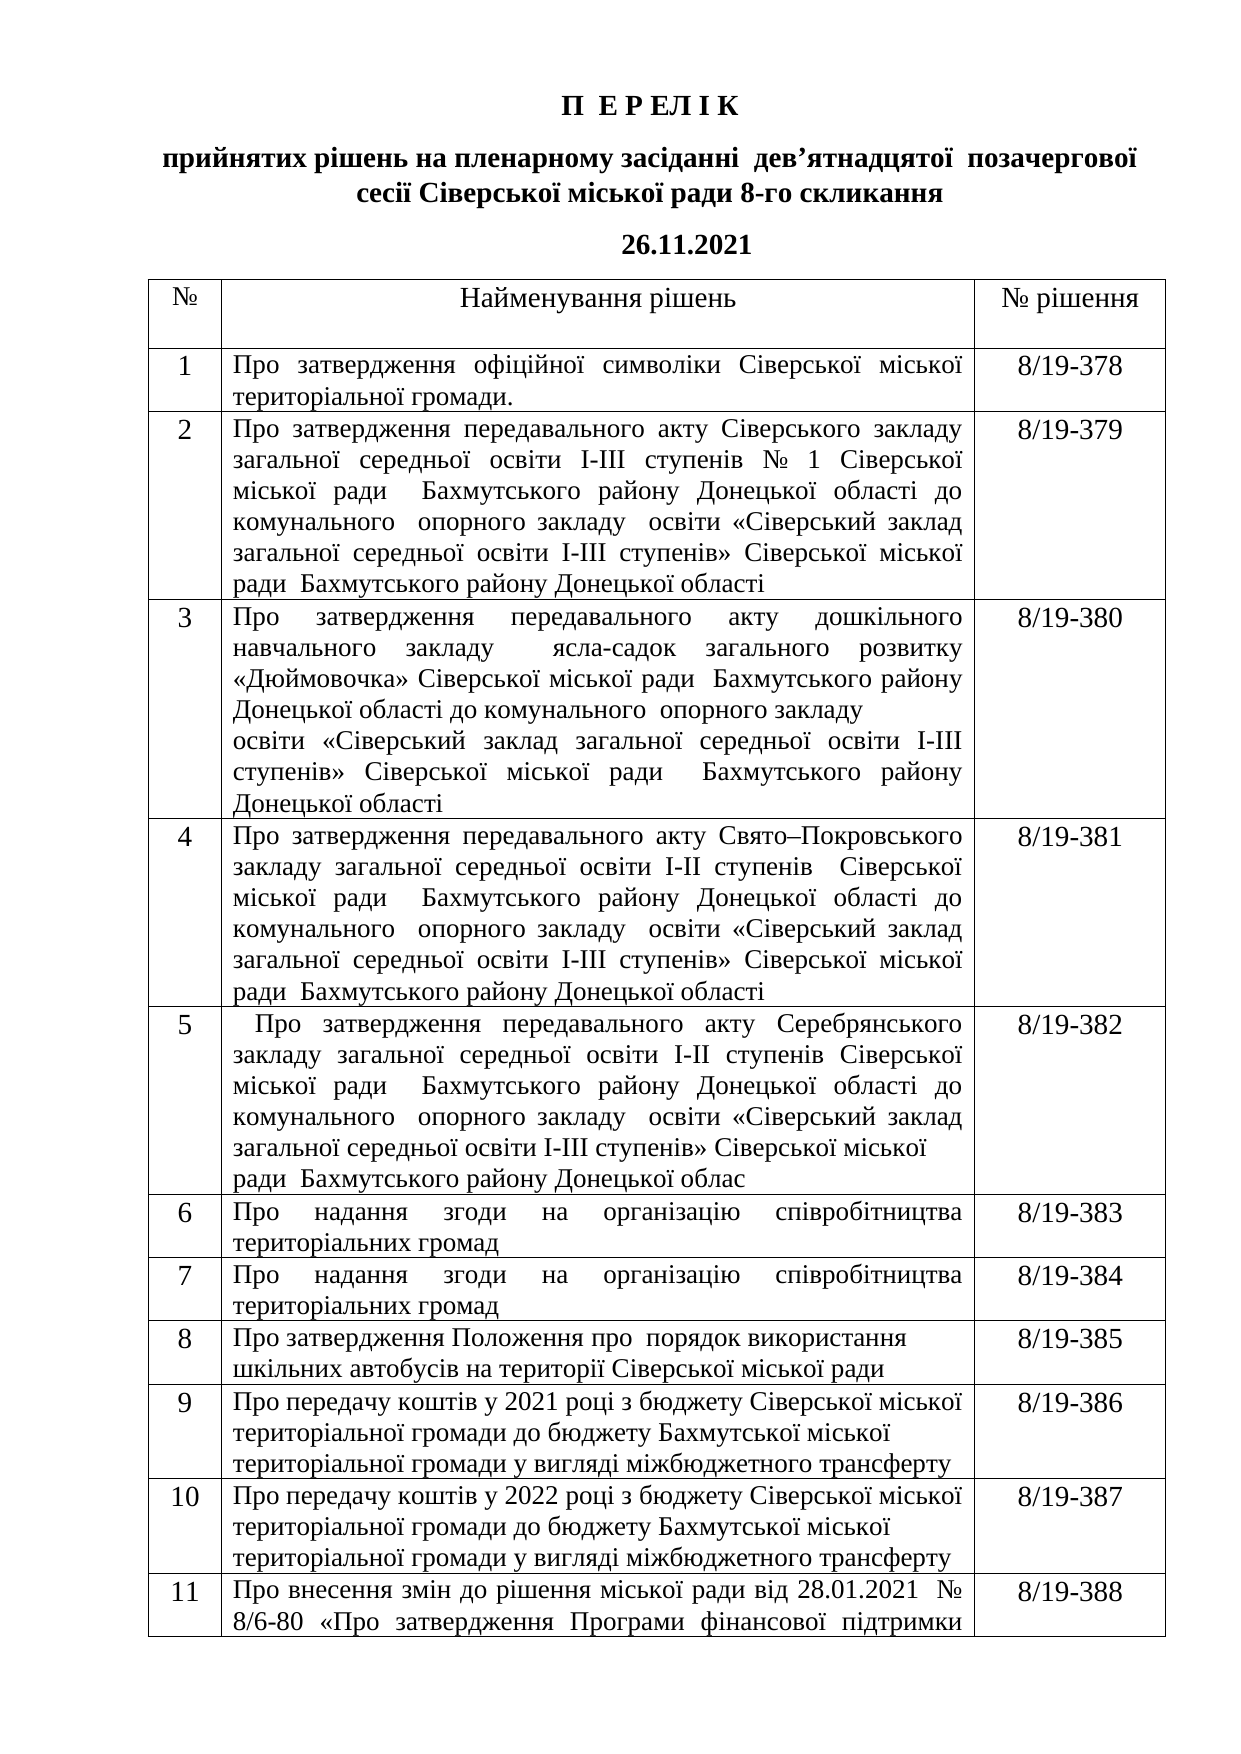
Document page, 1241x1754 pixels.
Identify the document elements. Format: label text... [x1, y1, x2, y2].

table_cell 7 [149, 1258, 221, 1320]
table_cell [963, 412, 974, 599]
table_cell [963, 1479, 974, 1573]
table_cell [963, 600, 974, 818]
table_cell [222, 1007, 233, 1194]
table_cell 8/19-380 [975, 600, 1165, 818]
table_header № рішення [975, 280, 1165, 347]
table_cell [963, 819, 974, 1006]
text 26.11.2021 [148, 227, 1152, 261]
table_cell 8/19-379 [975, 412, 1165, 599]
table_cell 5 [149, 1007, 221, 1194]
table_cell Про затвердження Положення про порядок використання шкільних автобусів на території Сіверської міської ради [222, 1321, 974, 1384]
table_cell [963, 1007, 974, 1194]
table_header № [149, 280, 221, 347]
table_cell Про надання згоди на організацію співробітництва територіальних громад [222, 1195, 974, 1257]
table_cell 8/19-383 [975, 1195, 1165, 1257]
table_cell 6 [149, 1195, 221, 1257]
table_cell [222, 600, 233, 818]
text П Е Р ЕЛ І К [148, 88, 1152, 122]
table_cell Про затвердження офіційної символіки Сіверської міської територіальної громади. [222, 349, 974, 411]
table_cell 8/19-382 [975, 1007, 1165, 1194]
table_cell 4 [149, 819, 221, 1006]
table_cell 8 [149, 1321, 221, 1384]
table_cell 8/19-378 [975, 349, 1165, 411]
table_cell 8/19-384 [975, 1258, 1165, 1320]
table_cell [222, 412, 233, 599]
text прийнятих рішень на пленарному засіданні дев’ятнадцятої позачергової сесії Сіверської міської ради 8-го скликання [148, 140, 1152, 209]
table_cell 8/19-388 [975, 1574, 1165, 1636]
table_cell 10 [149, 1479, 221, 1573]
table_cell 3 [149, 600, 221, 818]
table_cell 8/19-387 [975, 1479, 1165, 1573]
table_cell 11 [149, 1574, 221, 1636]
table_cell 8/19-381 [975, 819, 1165, 1006]
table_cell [222, 1574, 974, 1636]
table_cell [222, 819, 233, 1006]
table_cell 2 [149, 412, 221, 599]
table_cell Про передачу коштів у 2021 році з бюджету Сіверської міської територіальної громади до бюджету Бахмутської міської територіальної громади у вигляді міжбюджетного трансферту [222, 1385, 974, 1478]
table_cell 8/19-385 [975, 1321, 1165, 1384]
table_cell 1 [149, 349, 221, 411]
table_cell 8/19-386 [975, 1385, 1165, 1478]
table_cell Про надання згоди на організацію співробітництва територіальних громад [222, 1258, 974, 1320]
table_cell 9 [149, 1385, 221, 1478]
table_header Найменування рішень [222, 280, 974, 347]
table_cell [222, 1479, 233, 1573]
